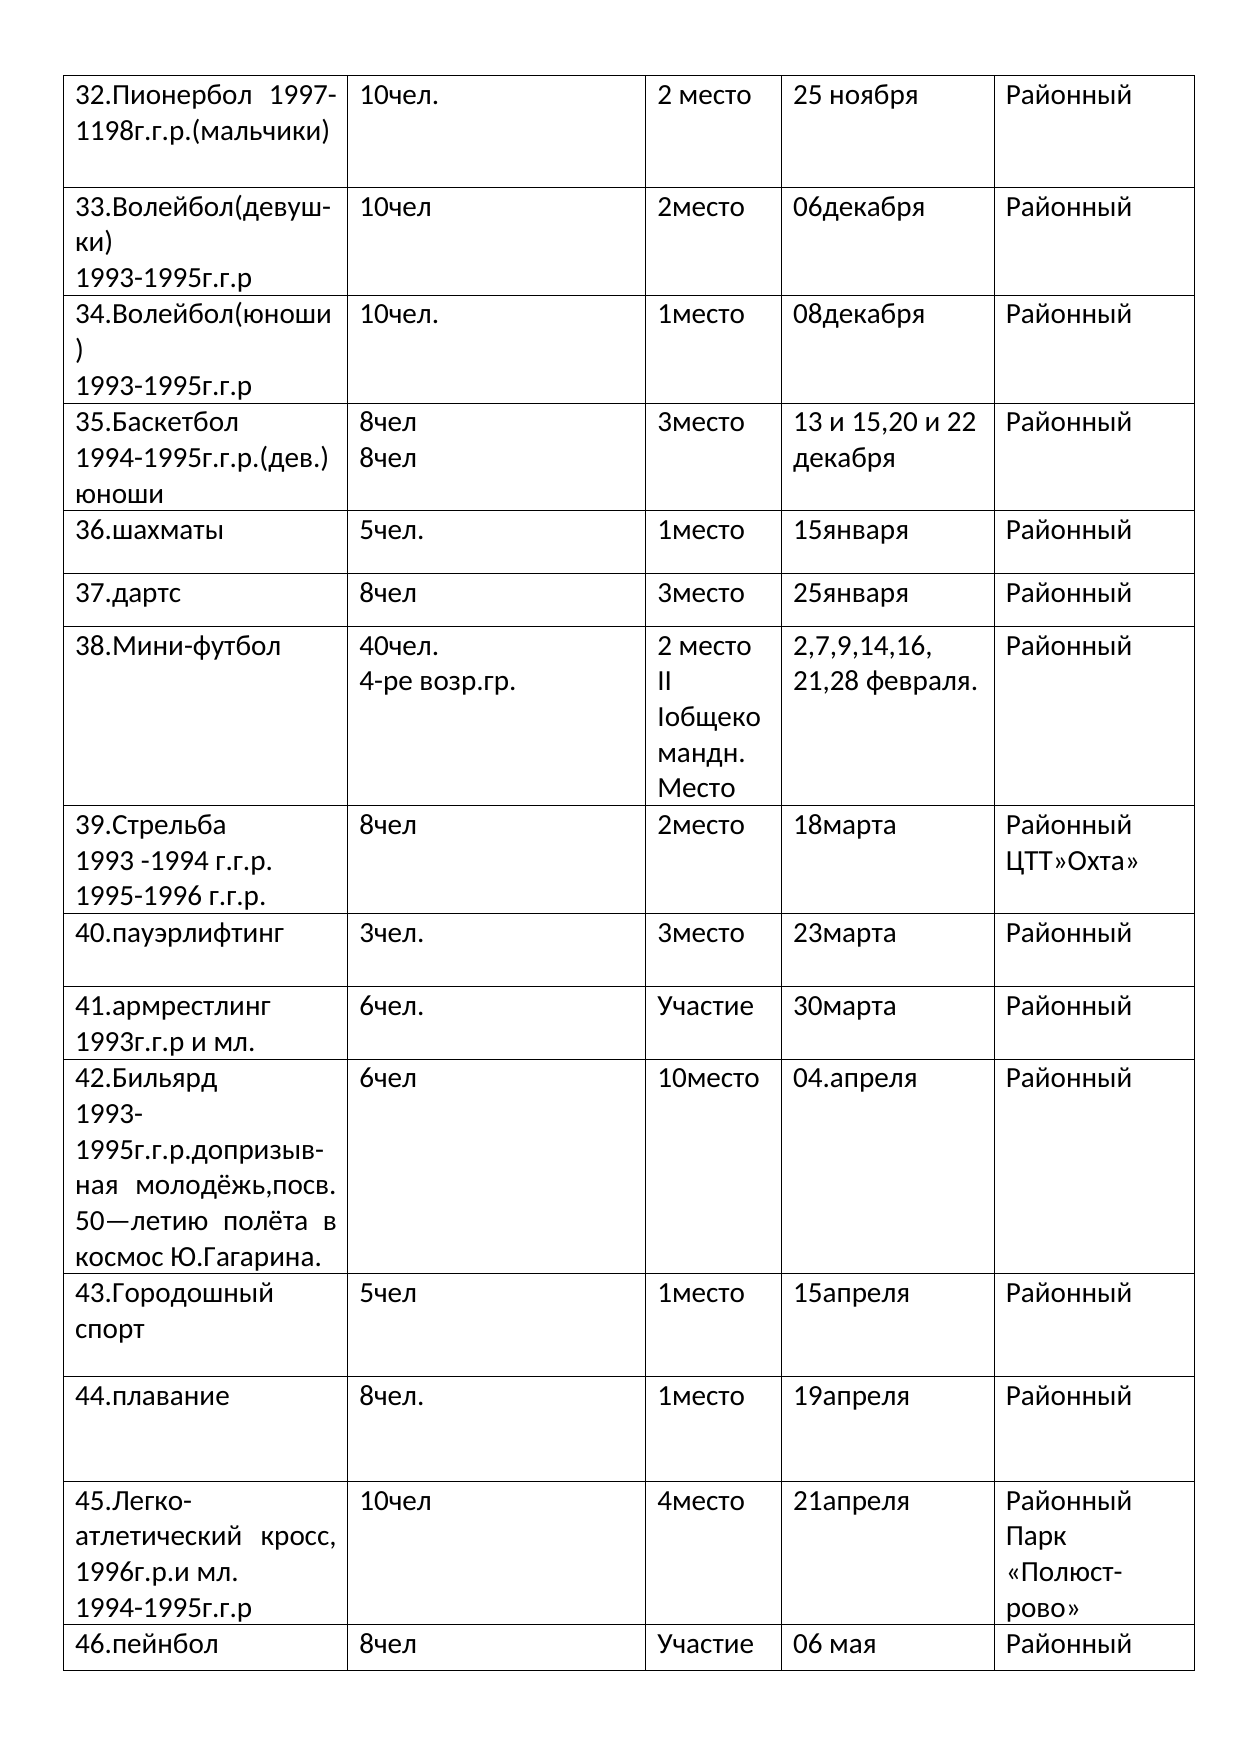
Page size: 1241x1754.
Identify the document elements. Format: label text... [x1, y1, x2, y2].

table_cell 15января [782, 511, 994, 573]
table_cell 3место [646, 914, 781, 986]
table_cell 06 мая [782, 1625, 994, 1670]
table_cell 8чел [348, 574, 645, 626]
table_cell 8чел [348, 806, 645, 913]
table_cell 06декабря [782, 188, 994, 294]
table_cell 43.Городошный спорт [64, 1274, 347, 1376]
table_cell 32.Пионербол 1997-1198г.г.р.(мальчики) [64, 76, 347, 187]
table_cell 1место [646, 1377, 781, 1481]
table_cell 44.плавание [64, 1377, 347, 1481]
table_cell Районный [995, 511, 1194, 573]
table_cell 2место [646, 188, 781, 294]
table_cell 08декабря [782, 296, 994, 402]
table_cell 18марта [782, 806, 994, 913]
table_cell 37.дартс [64, 574, 347, 626]
table_cell 3место [646, 404, 781, 510]
table_cell Районный [995, 1274, 1194, 1376]
table_cell 40.пауэрлифтинг [64, 914, 347, 986]
table_cell 04.апреля [782, 1060, 994, 1273]
table_cell 19апреля [782, 1377, 994, 1481]
table_cell 10чел. [348, 296, 645, 402]
table_cell 4место [646, 1482, 781, 1624]
table_cell Районный [995, 987, 1194, 1058]
table_cell 10чел. [348, 76, 645, 187]
table_cell 10чел [348, 1482, 645, 1624]
table_cell Районный [995, 627, 1194, 805]
table_cell 8чел 8чел [348, 404, 645, 510]
table_cell 3чел. [348, 914, 645, 986]
table_cell 15апреля [782, 1274, 994, 1376]
table_cell Районный [995, 1060, 1194, 1273]
table_cell 41.армрестлинг 1993г.г.р и мл. [64, 987, 347, 1058]
table_cell 45.Легко- атлетический кросс, 1996г.р.и мл. 1994-1995г.г.р [64, 1482, 347, 1624]
table_cell 13 и 15,20 и 22 декабря [782, 404, 994, 510]
table_cell 36.шахматы [64, 511, 347, 573]
table_cell 42.Бильярд 1993-1995г.г.р.допризыв- ная молодёжь,посв. 50—летию полёта в космос Ю.Гагарина. [64, 1060, 347, 1273]
table_cell 2 место [646, 76, 781, 187]
table_cell Районный [995, 574, 1194, 626]
table_cell Районный [995, 296, 1194, 402]
table_cell 34.Волейбол(юноши) 1993-1995г.г.р [64, 296, 347, 402]
table_cell 39.Стрельба 1993 -1994 г.г.р. 1995-1996 г.г.р. [64, 806, 347, 913]
table_cell 35.Баскетбол 1994-1995г.г.р.(дев.) юноши [64, 404, 347, 510]
table_cell 3место [646, 574, 781, 626]
table_cell 6чел [348, 1060, 645, 1273]
table_cell 1место [646, 296, 781, 402]
table_cell 8чел [348, 1625, 645, 1670]
table_cell 21апреля [782, 1482, 994, 1624]
table_cell Районный [995, 914, 1194, 986]
table_cell 1место [646, 511, 781, 573]
table_cell 33.Волейбол(девуш- ки) 1993-1995г.г.р [64, 188, 347, 294]
table_cell 8чел. [348, 1377, 645, 1481]
table_cell Районный [995, 1377, 1194, 1481]
table_cell Районный Парк «Полюст-рово» [995, 1482, 1194, 1624]
table_cell 5чел. [348, 511, 645, 573]
table_cell 6чел. [348, 987, 645, 1058]
table_cell Участие [646, 987, 781, 1058]
table_cell Районный [995, 1625, 1194, 1670]
table_cell 23марта [782, 914, 994, 986]
table_cell 10место [646, 1060, 781, 1273]
table_cell Участие [646, 1625, 781, 1670]
table_cell 2место [646, 806, 781, 913]
table_cell 38.Мини-футбол [64, 627, 347, 805]
table_cell 25января [782, 574, 994, 626]
table_cell Районный ЦТТ»Охта» [995, 806, 1194, 913]
table_cell Районный [995, 404, 1194, 510]
table_cell Районный [995, 188, 1194, 294]
table_cell 40чел. 4-ре возр.гр. [348, 627, 645, 805]
table_cell 30марта [782, 987, 994, 1058]
table_cell 5чел [348, 1274, 645, 1376]
table_cell Районный [995, 76, 1194, 187]
table_cell 10чел [348, 188, 645, 294]
table_cell 2,7,9,14,16, 21,28 февраля. [782, 627, 994, 805]
table_cell 2 место IIIобщекомандн. Место [646, 627, 781, 805]
table_cell 46.пейнбол [64, 1625, 347, 1670]
table_cell 1место [646, 1274, 781, 1376]
table_cell 25 ноября [782, 76, 994, 187]
